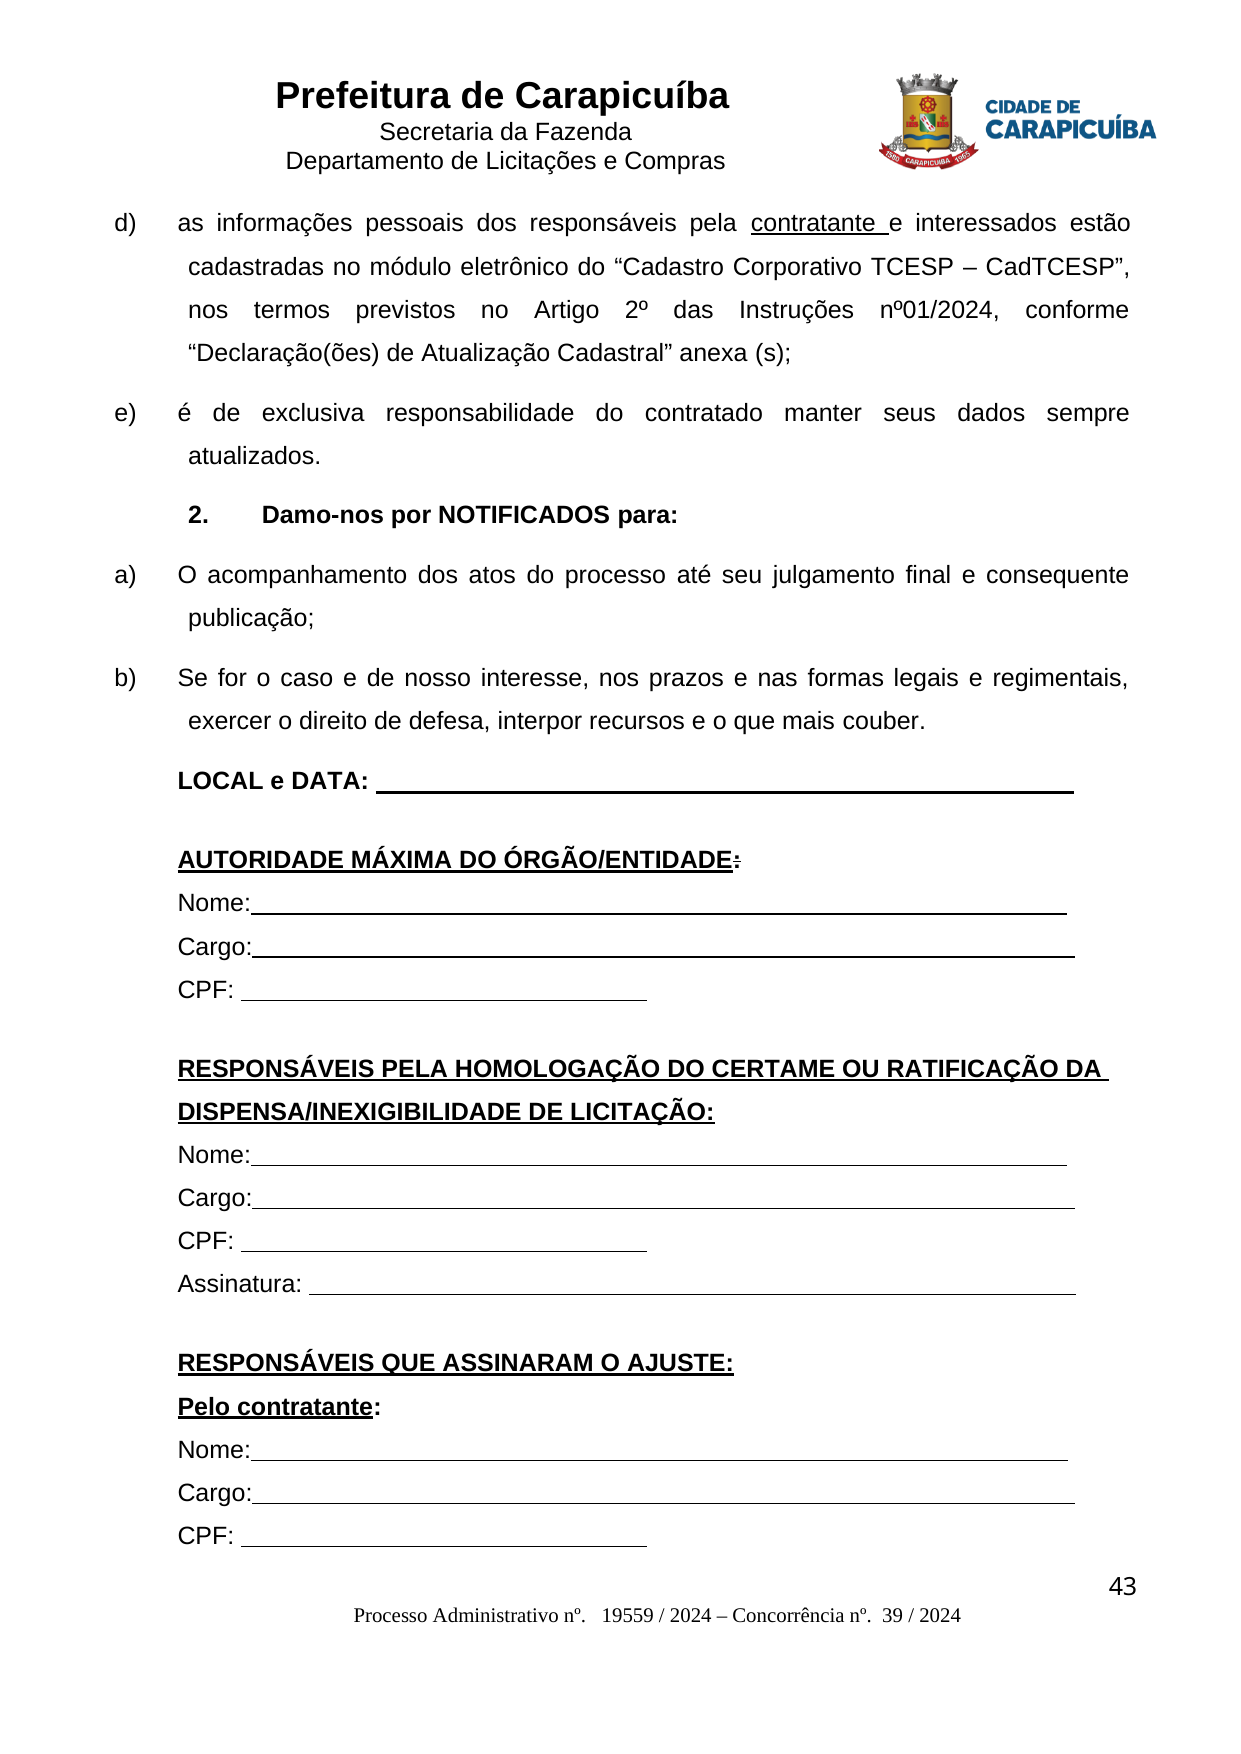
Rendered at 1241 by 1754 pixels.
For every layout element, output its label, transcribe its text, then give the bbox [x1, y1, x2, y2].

list as informações pessoais dos responsáveis pela contratante e interessados estão cadastradas no módulo eletrônico do “Cadastro Corporativo TCESP – CadTCESP”, nos termos previstos no Artigo 2º das Instruções nº01/2024, conforme “Declaração(ões) de Atualização Cadastral” anexa (s); [114, 208, 1131, 367]
text RESPONSÁVEIS PELA HOMOLOGAÇÃO DO CERTAME OU RATIFICAÇÃO DA DISPENSA/INEXIGIBILIDADE DE LICITAÇÃO: [177, 1054, 1131, 1126]
picture [877, 65, 1159, 172]
list Damo-nos por NOTIFICADOS para: [188, 501, 1131, 529]
text Pelo contratante: [177, 1391, 1131, 1420]
text Assinatura: [177, 1269, 1131, 1298]
text Nome: Cargo: CPF: [177, 1434, 1131, 1549]
text Nome: Cargo: CPF: [177, 888, 1131, 1003]
list é de exclusiva responsabilidade do contratado manter seus dados sempre atualizados. [114, 398, 1131, 469]
text AUTORIDADE MÁXIMA DO ÓRGÃO/ENTIDADE: [177, 845, 1131, 874]
text LOCAL e DATA: [177, 766, 1131, 795]
list O acompanhamento dos atos do processo até seu julgamento final e consequente publicação; [114, 560, 1131, 632]
text Nome: Cargo: CPF: [177, 1140, 1131, 1255]
text RESPONSÁVEIS QUE ASSINARAM O AJUSTE: [177, 1348, 1131, 1377]
list Se for o caso e de nosso interesse, nos prazos e nas formas legais e regimentais, exercer o direito de defesa, interpor recursos e o que mais couber. [114, 663, 1131, 735]
